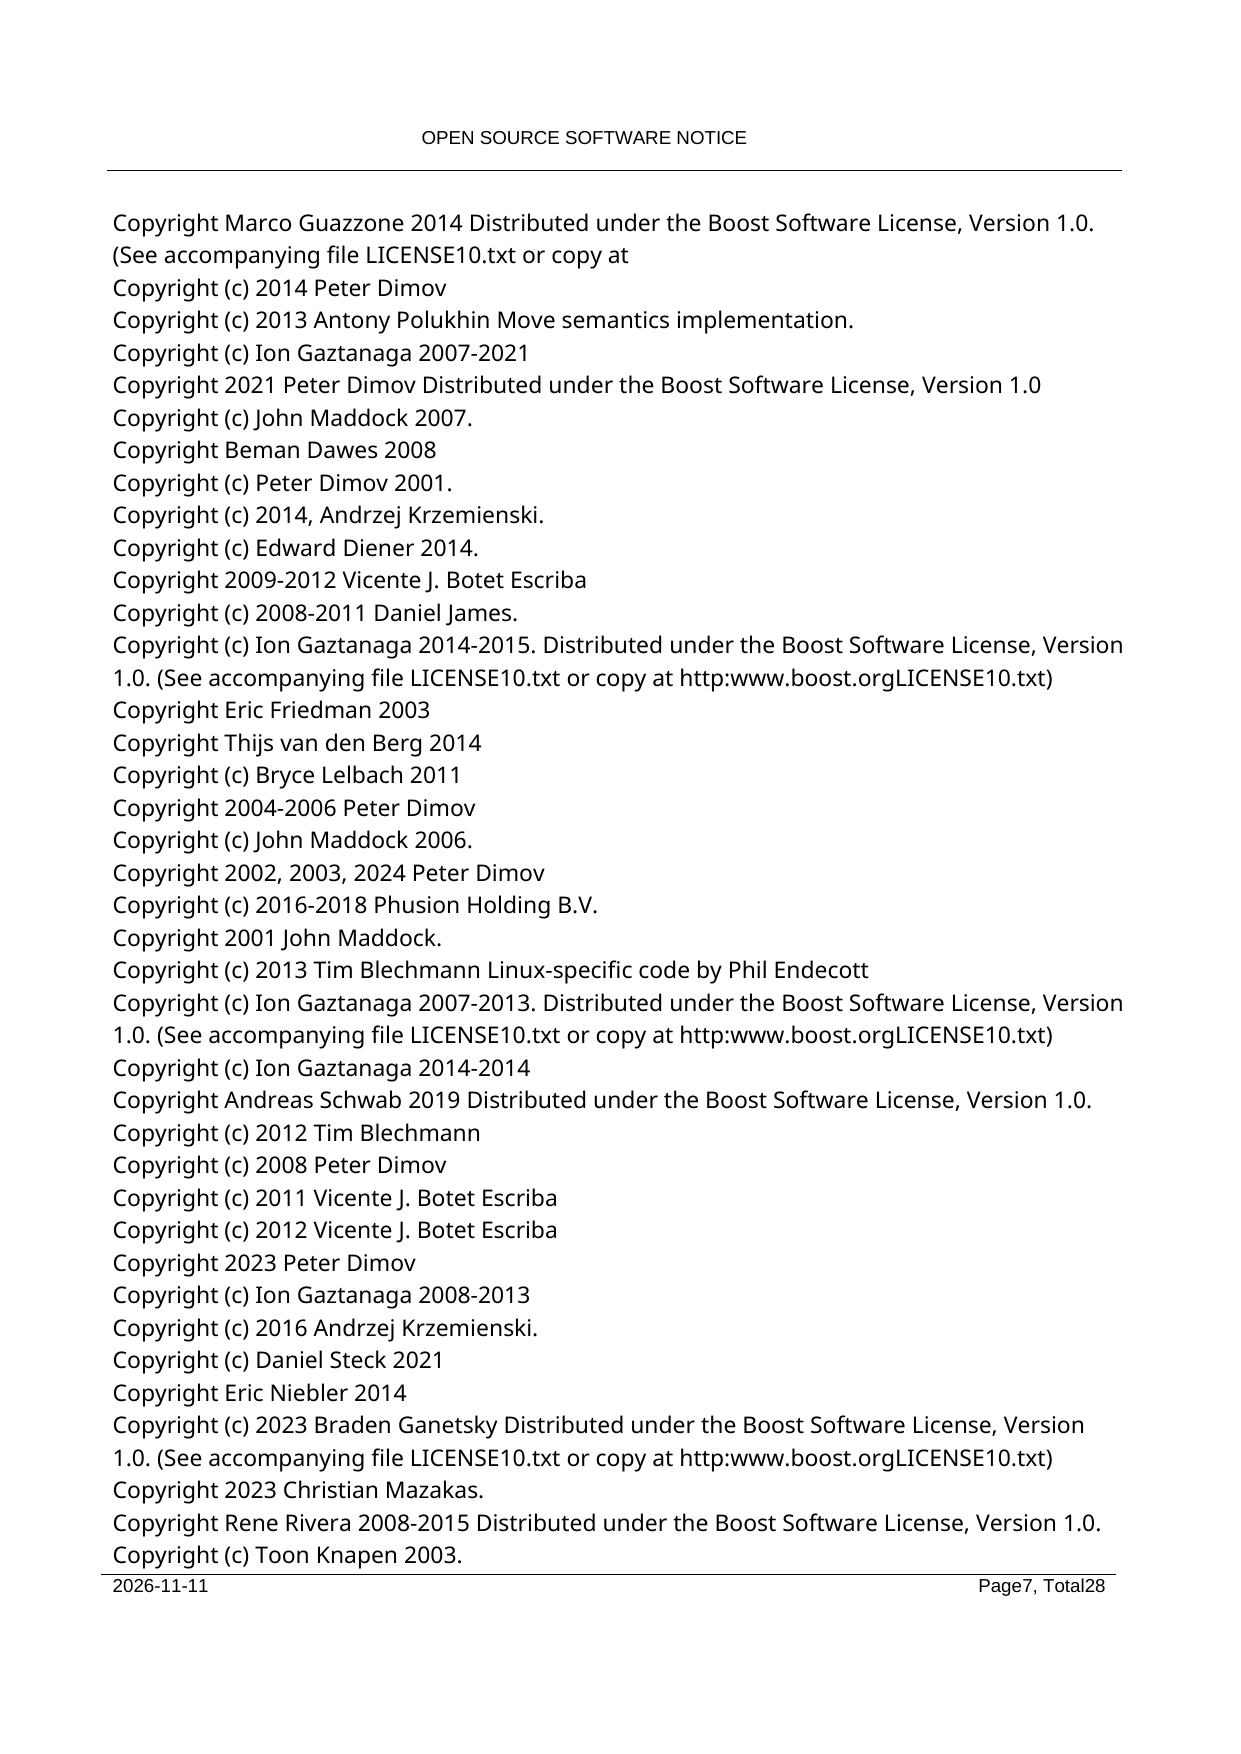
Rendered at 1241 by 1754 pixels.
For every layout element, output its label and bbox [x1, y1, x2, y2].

text [112, 206, 1128, 1571]
